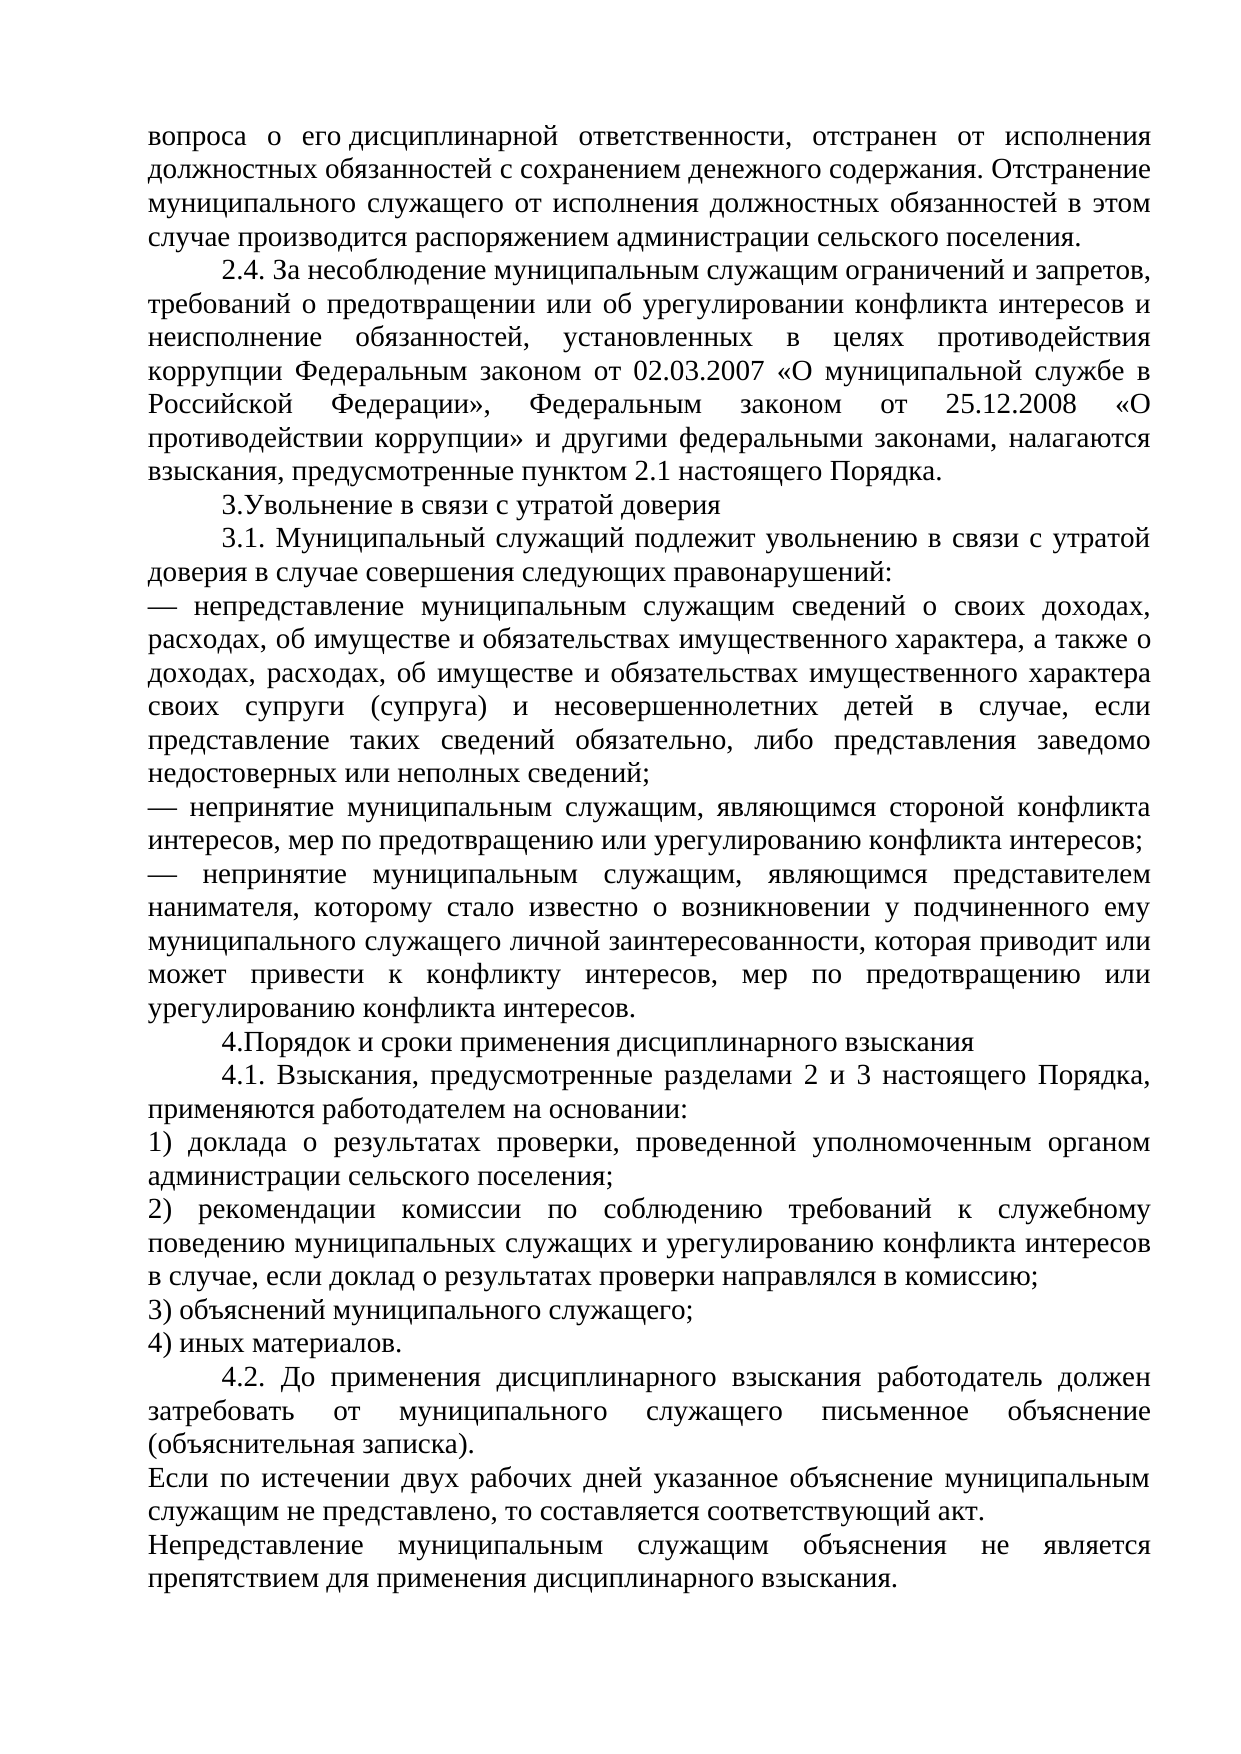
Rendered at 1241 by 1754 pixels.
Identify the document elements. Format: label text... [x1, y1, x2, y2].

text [148, 118, 1152, 252]
text 3.1. Муниципальный служащий подлежит увольнению в связи с утратой доверия в случае совершения следующих правонарушений: [148, 521, 1152, 588]
text 4) иных материалов. [148, 1326, 1152, 1359]
text 2) рекомендации комиссии по соблюдению требований к служебному поведению муниципальных служащих и урегулированию конфликта интересов в случае, если доклад о результатах проверки направлялся в комиссию; [148, 1191, 1152, 1292]
text 4.1. Взыскания, предусмотренные разделами 2 и 3 настоящего Порядка, применяются работодателем на основании: [148, 1057, 1152, 1124]
text — непринятие муниципальным служащим, являющимся стороной конфликта интересов, мер по предотвращению или урегулированию конфликта интересов; [148, 789, 1152, 856]
text 3.Увольнение в связи с утратой доверия [148, 487, 1152, 521]
text — непринятие муниципальным служащим, являющимся представителем нанимателя, которому стало известно о возникновении у подчиненного ему муниципального служащего личной заинтересованности, которая приводит или может привести к конфликту интересов, мер по предотвращению или урегулированию конфликта интересов. [148, 856, 1152, 1024]
text Непредставление муниципальным служащим объяснения не является препятствием для применения дисциплинарного взыскания. [148, 1527, 1152, 1594]
text 1) доклада о результатах проверки, проведенной уполномоченным органом администрации сельского поселения; [148, 1124, 1152, 1191]
text — непредставление муниципальным служащим сведений о своих доходах, расходах, об имуществе и обязательствах имущественного характера, а также о доходах, расходах, об имуществе и обязательствах имущественного характера своих супруги (супруга) и несовершеннолетних детей в случае, если представление таких сведений обязательно, либо представления заведомо недостоверных или неполных сведений; [148, 588, 1152, 789]
text 2.4. За несоблюдение муниципальным служащим ограничений и запретов, требований о предотвращении или об урегулировании конфликта интересов и неисполнение обязанностей, установленных в целях противодействия коррупции Федеральным законом от 02.03.2007 «О муниципальной службе в Российской Федерации», Федеральным законом от 25.12.2008 «О противодействии коррупции» и другими федеральными законами, налагаются взыскания, предусмотренные пунктом 2.1 настоящего Порядка. [148, 252, 1152, 487]
text 4.Порядок и сроки применения дисциплинарного взыскания [148, 1024, 1152, 1057]
text 3) объяснений муниципального служащего; [148, 1292, 1152, 1326]
text 4.2. До применения дисциплинарного взыскания работодатель должен затребовать от муниципального служащего письменное объяснение (объяснительная записка). [148, 1359, 1152, 1460]
text Если по истечении двух рабочих дней указанное объяснение муниципальным служащим не представлено, то составляется соответствующий акт. [148, 1460, 1152, 1527]
